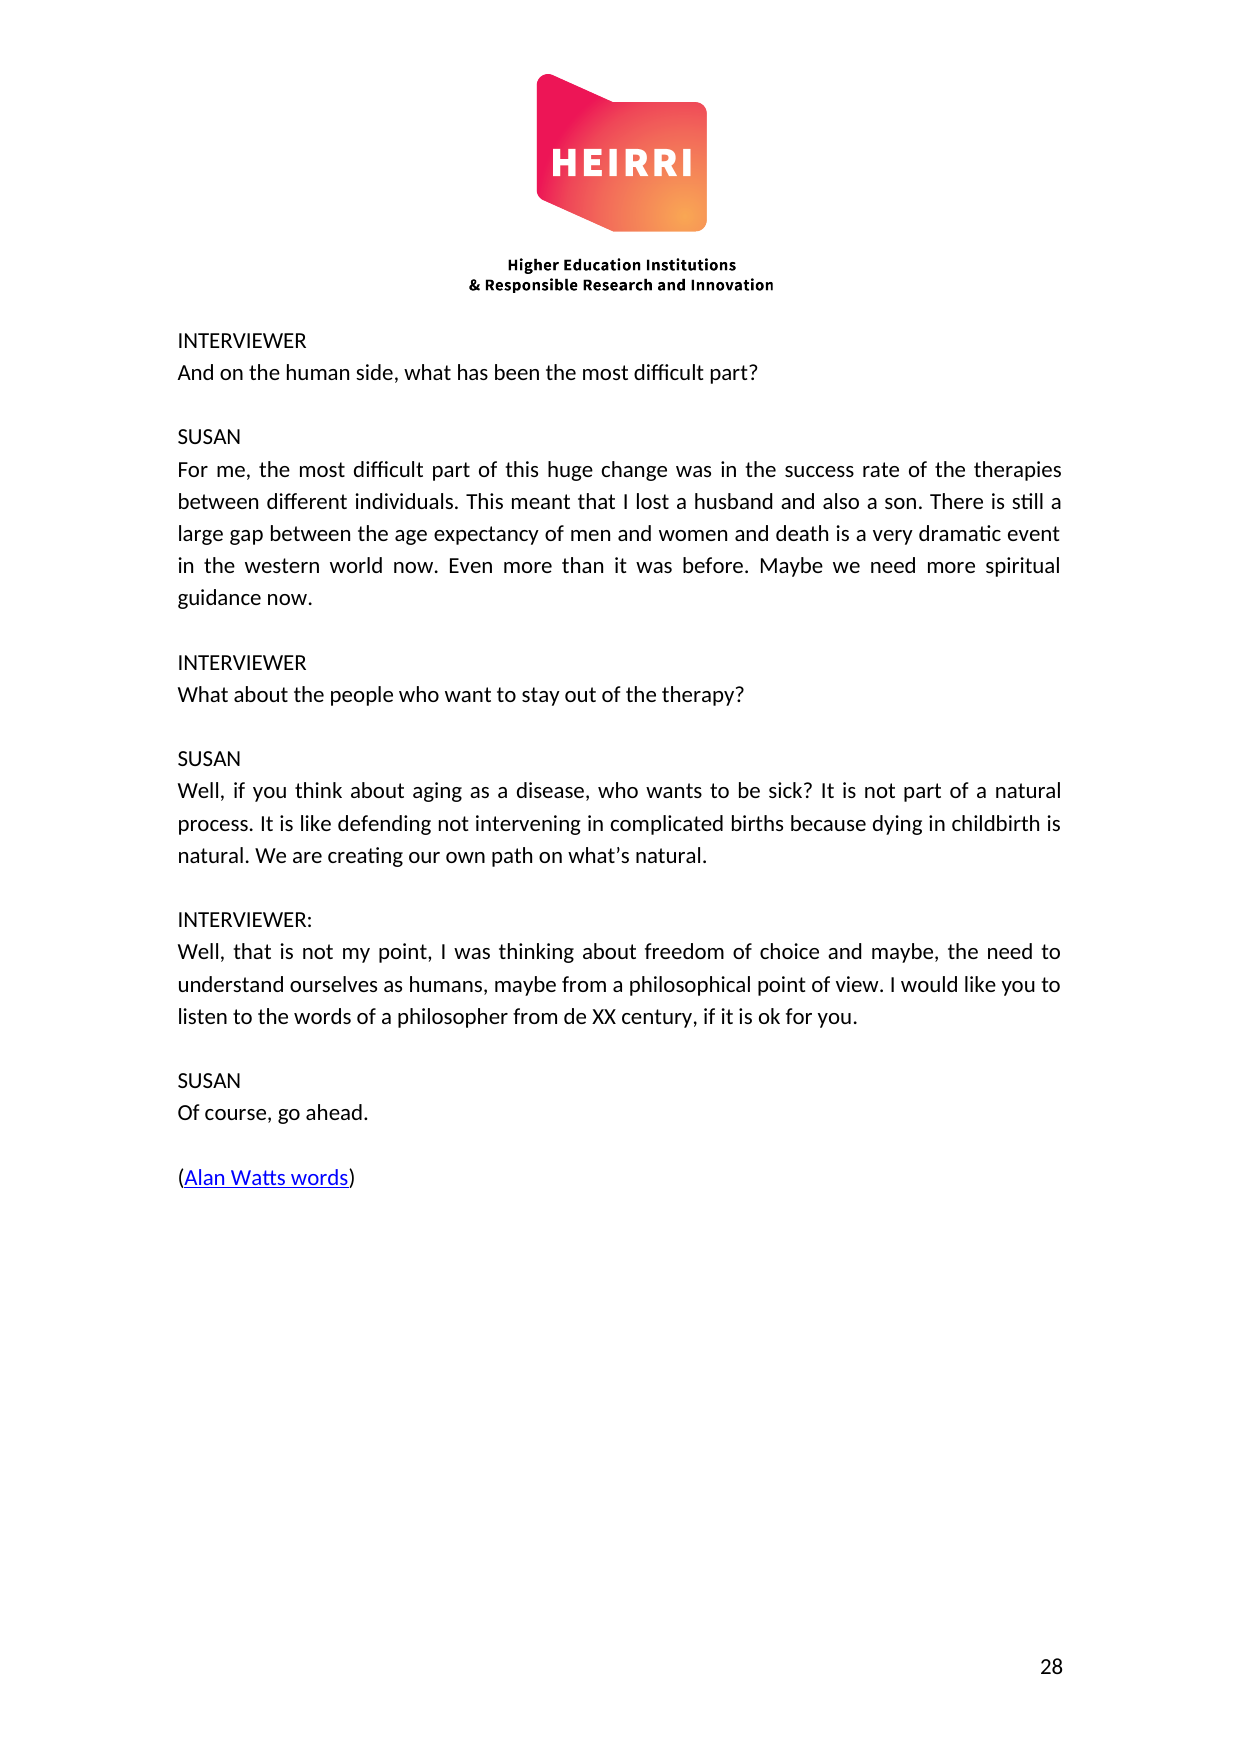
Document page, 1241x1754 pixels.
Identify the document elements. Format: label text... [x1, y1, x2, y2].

text Well, if you think about aging as a disease, who wants to be sick? It is not part of a natural process. It is like defending not intervening in complicated births because dying in childbirth is natural. We are creating our own path on what’s natural. [177, 777, 1063, 869]
text INTERVIEWER [177, 326, 1063, 354]
text INTERVIEWER: [177, 905, 1063, 933]
text For me, the most difficult part of this huge change was in the success rate of the therapies between different individuals. This meant that I lost a husband and also a son. There is still a large gap between the age expectancy of men and women and death is a very dramatic event in the western world now. Even more than it was before. Maybe we need more spiritual guidance now. [177, 455, 1063, 611]
text What about the people who want to stay out of the therapy? [177, 680, 1063, 708]
picture [469, 74, 773, 293]
text SUSAN [177, 422, 1063, 451]
text Well, that is not my point, I was thinking about freedom of choice and maybe, the need to understand ourselves as humans, maybe from a philosophical point of view. I would like you to listen to the words of a philosopher from de XX century, if it is ok for you. [177, 937, 1063, 1030]
text SUSAN [177, 744, 1063, 772]
text And on the human side, what has been the most difficult part? [177, 358, 1063, 386]
text INTERVIEWER [177, 648, 1063, 676]
text SUSAN [177, 1066, 1063, 1094]
text Of course, go ahead. [177, 1098, 1063, 1126]
text (Alan Watts words) [177, 1163, 1063, 1191]
